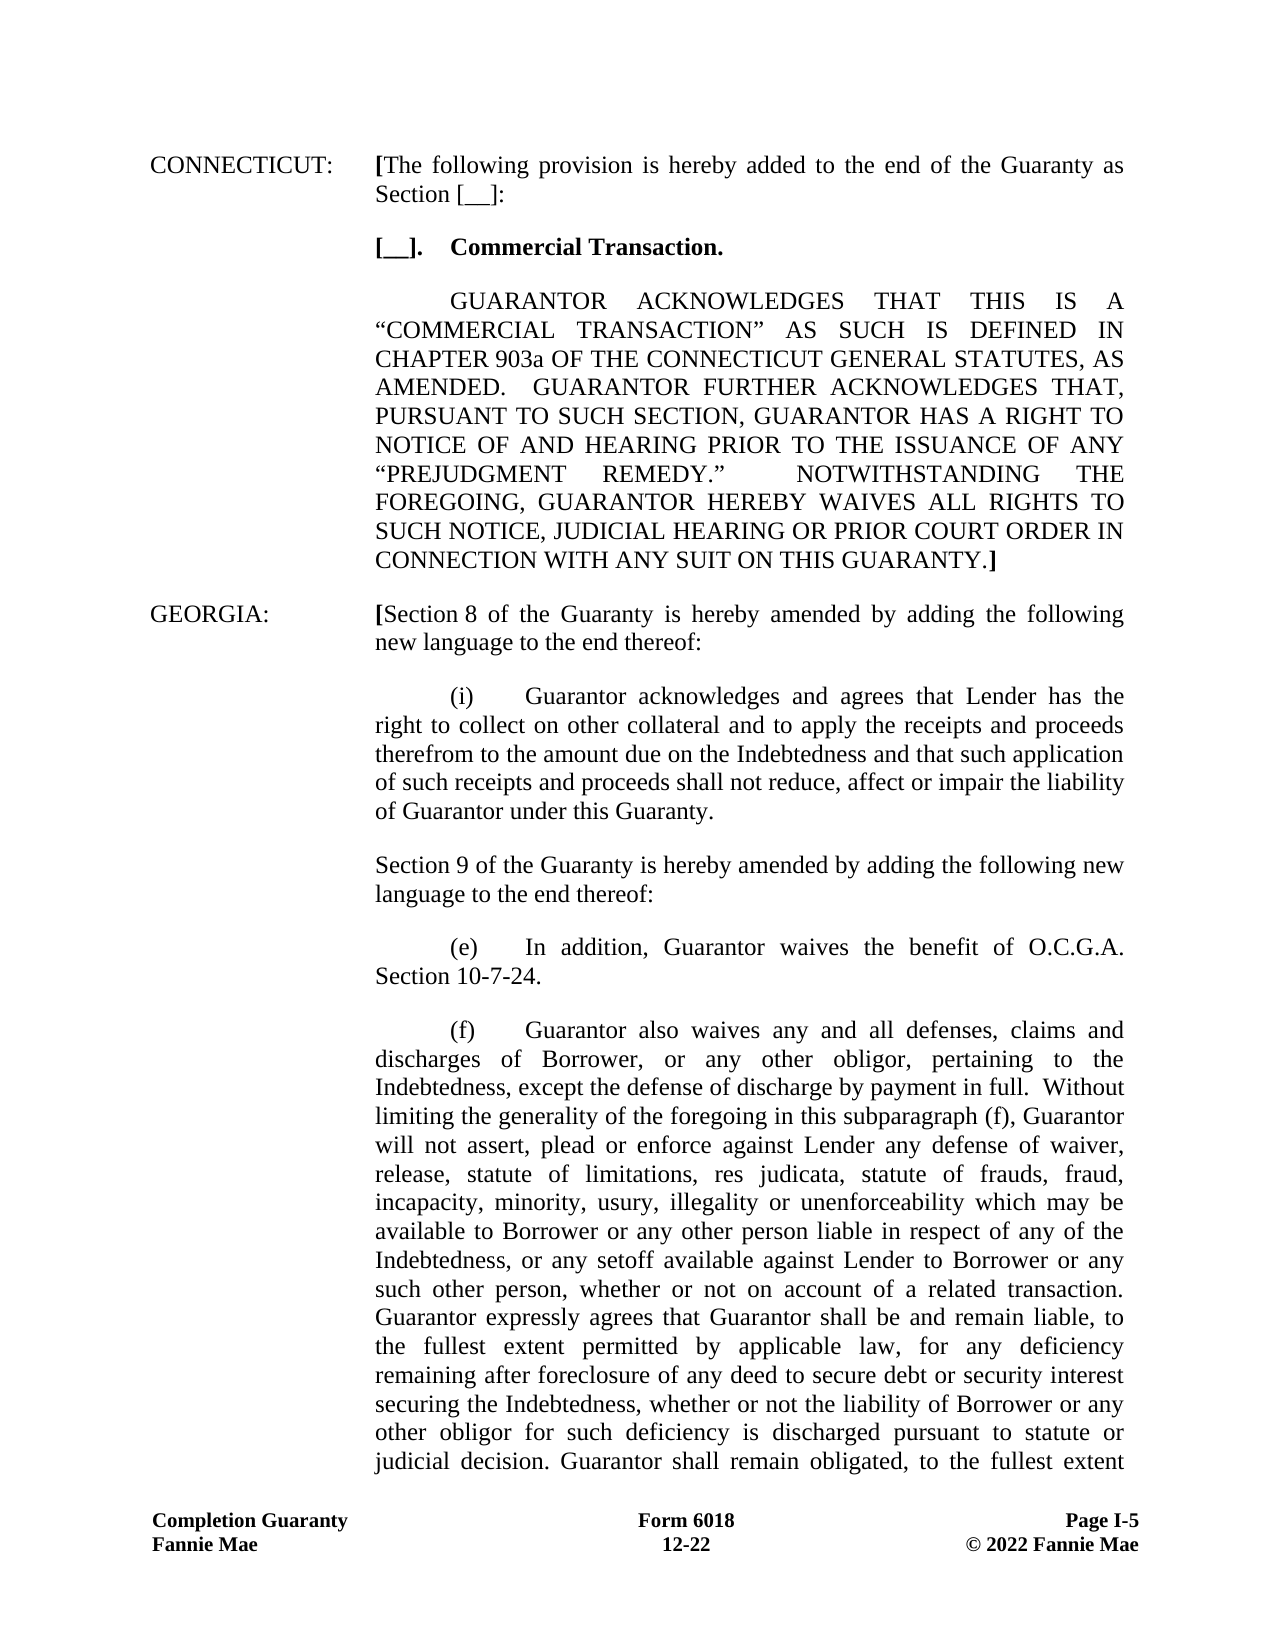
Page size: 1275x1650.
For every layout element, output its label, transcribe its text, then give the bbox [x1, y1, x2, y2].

text (i) Guarantor acknowledges and agrees that Lender has the right to collect on other collateral and to apply the receipts and proceeds therefrom to the amount due on the Indebtedness and that such application of such receipts and proceeds shall not reduce, affect or impair the liability of Guarantor under this Guaranty. [375, 681, 1125, 825]
text GEORGIA: [Section 8 of the Guaranty is hereby amended by adding the following new language to the end thereof: [150, 599, 1125, 656]
text (e) In addition, Guarantor waives the benefit of O.C.G.A. Section 10-7-24. [375, 932, 1125, 990]
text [375, 1015, 1125, 1475]
text : [The following provision is hereby added to the end of the Guaranty as Section [__]: [150, 150, 1125, 207]
text GUARANTOR ACKNOWLEDGES THAT THIS IS A “COMMERCIAL TRANSACTION” AS SUCH IS DEFINED IN CHAPTER 903a OF THE CONNECTICUT GENERAL STATUTES, AS AMENDED. GUARANTOR FURTHER ACKNOWLEDGES THAT, PURSUANT TO SUCH SECTION, GUARANTOR HAS A RIGHT TO NOTICE OF AND HEARING PRIOR TO THE ISSUANCE OF ANY “PREJUDGMENT REMEDY.” NOTWITHSTANDING THE FOREGOING, GUARANTOR HEREBY WAIVES ALL RIGHTS TO SUCH NOTICE, JUDICIAL ORDER IN CONNECTION WITH ANY SUIT ON THIS GUARANTY.] [375, 286, 1125, 574]
text Section 9 of the Guaranty is hereby amended by adding the following new language to the end thereof: [375, 850, 1125, 907]
text [__]. Commercial Transaction. [375, 232, 1125, 261]
